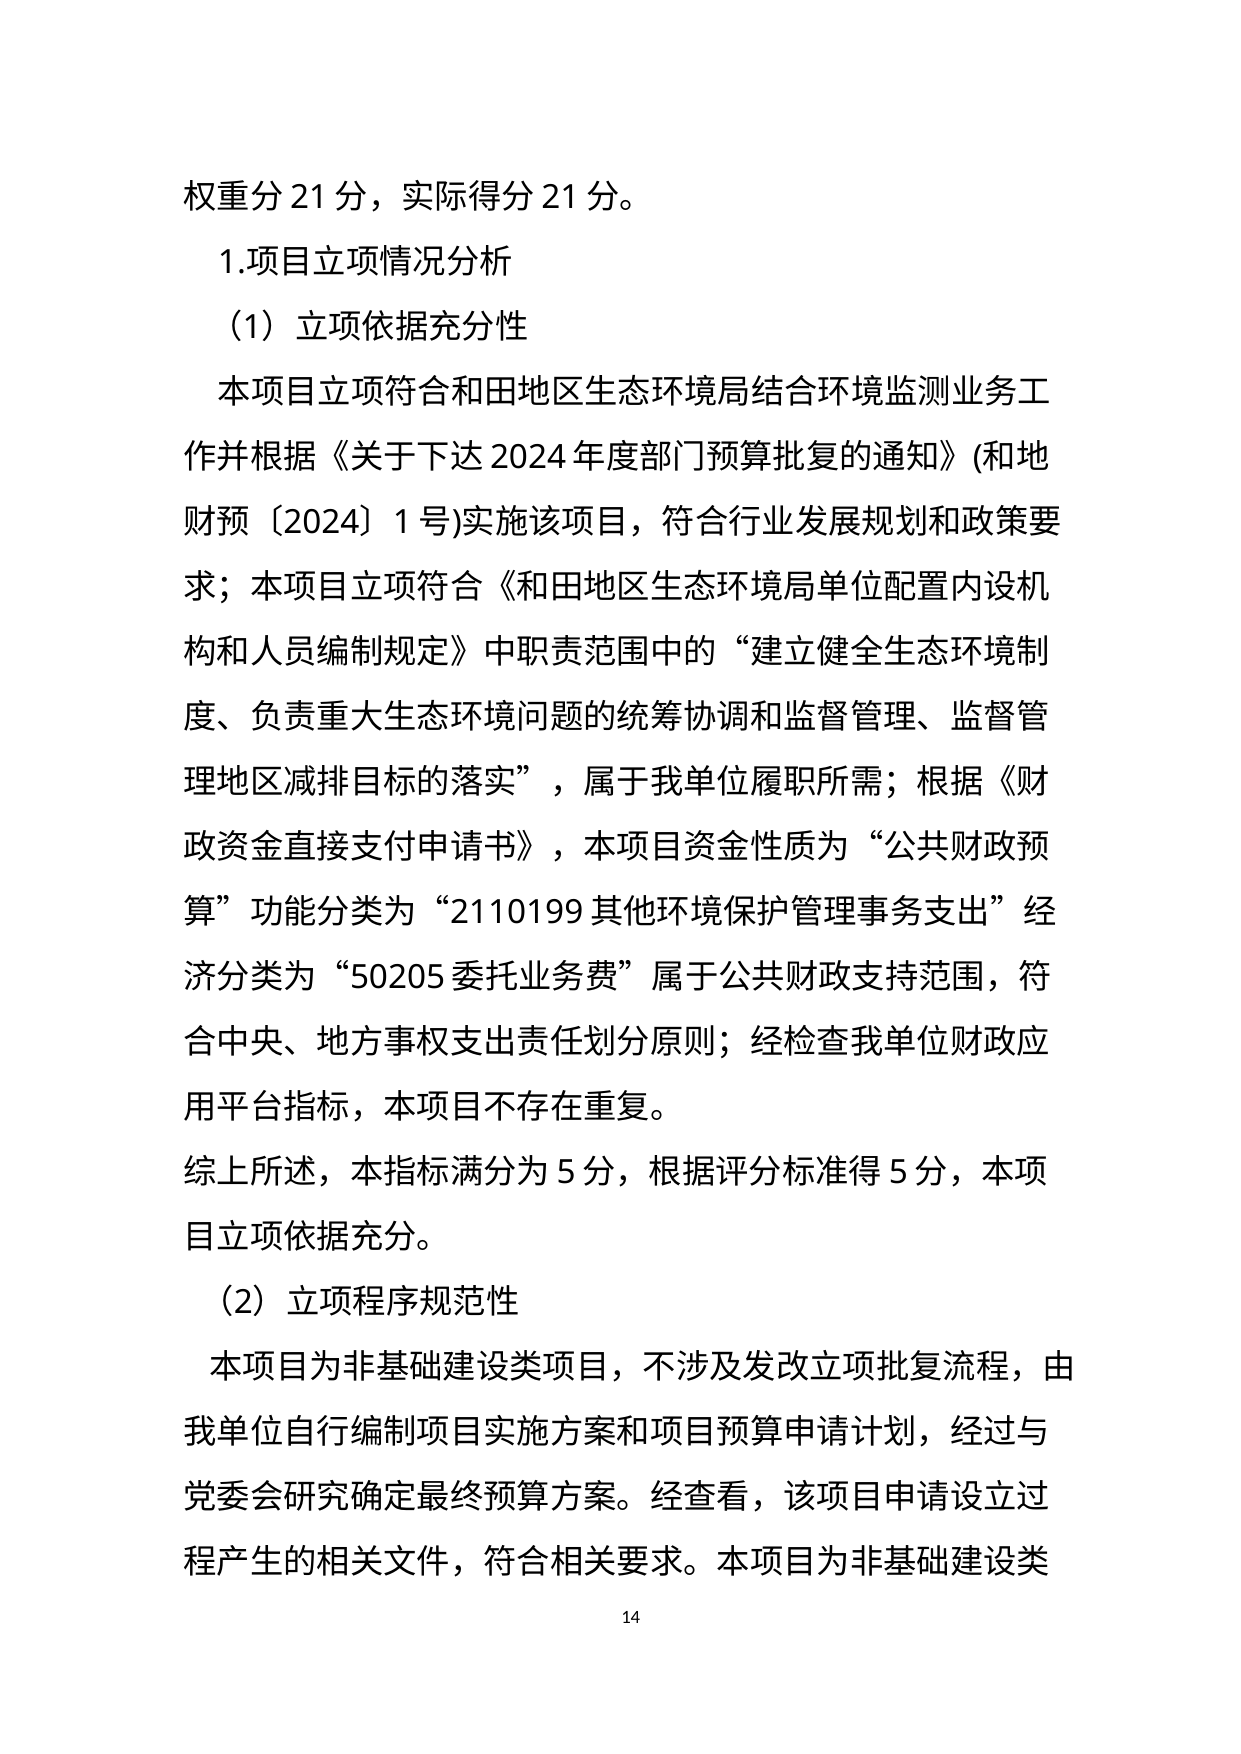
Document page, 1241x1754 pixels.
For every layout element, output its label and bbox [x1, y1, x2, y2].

text [183, 162, 1078, 1592]
